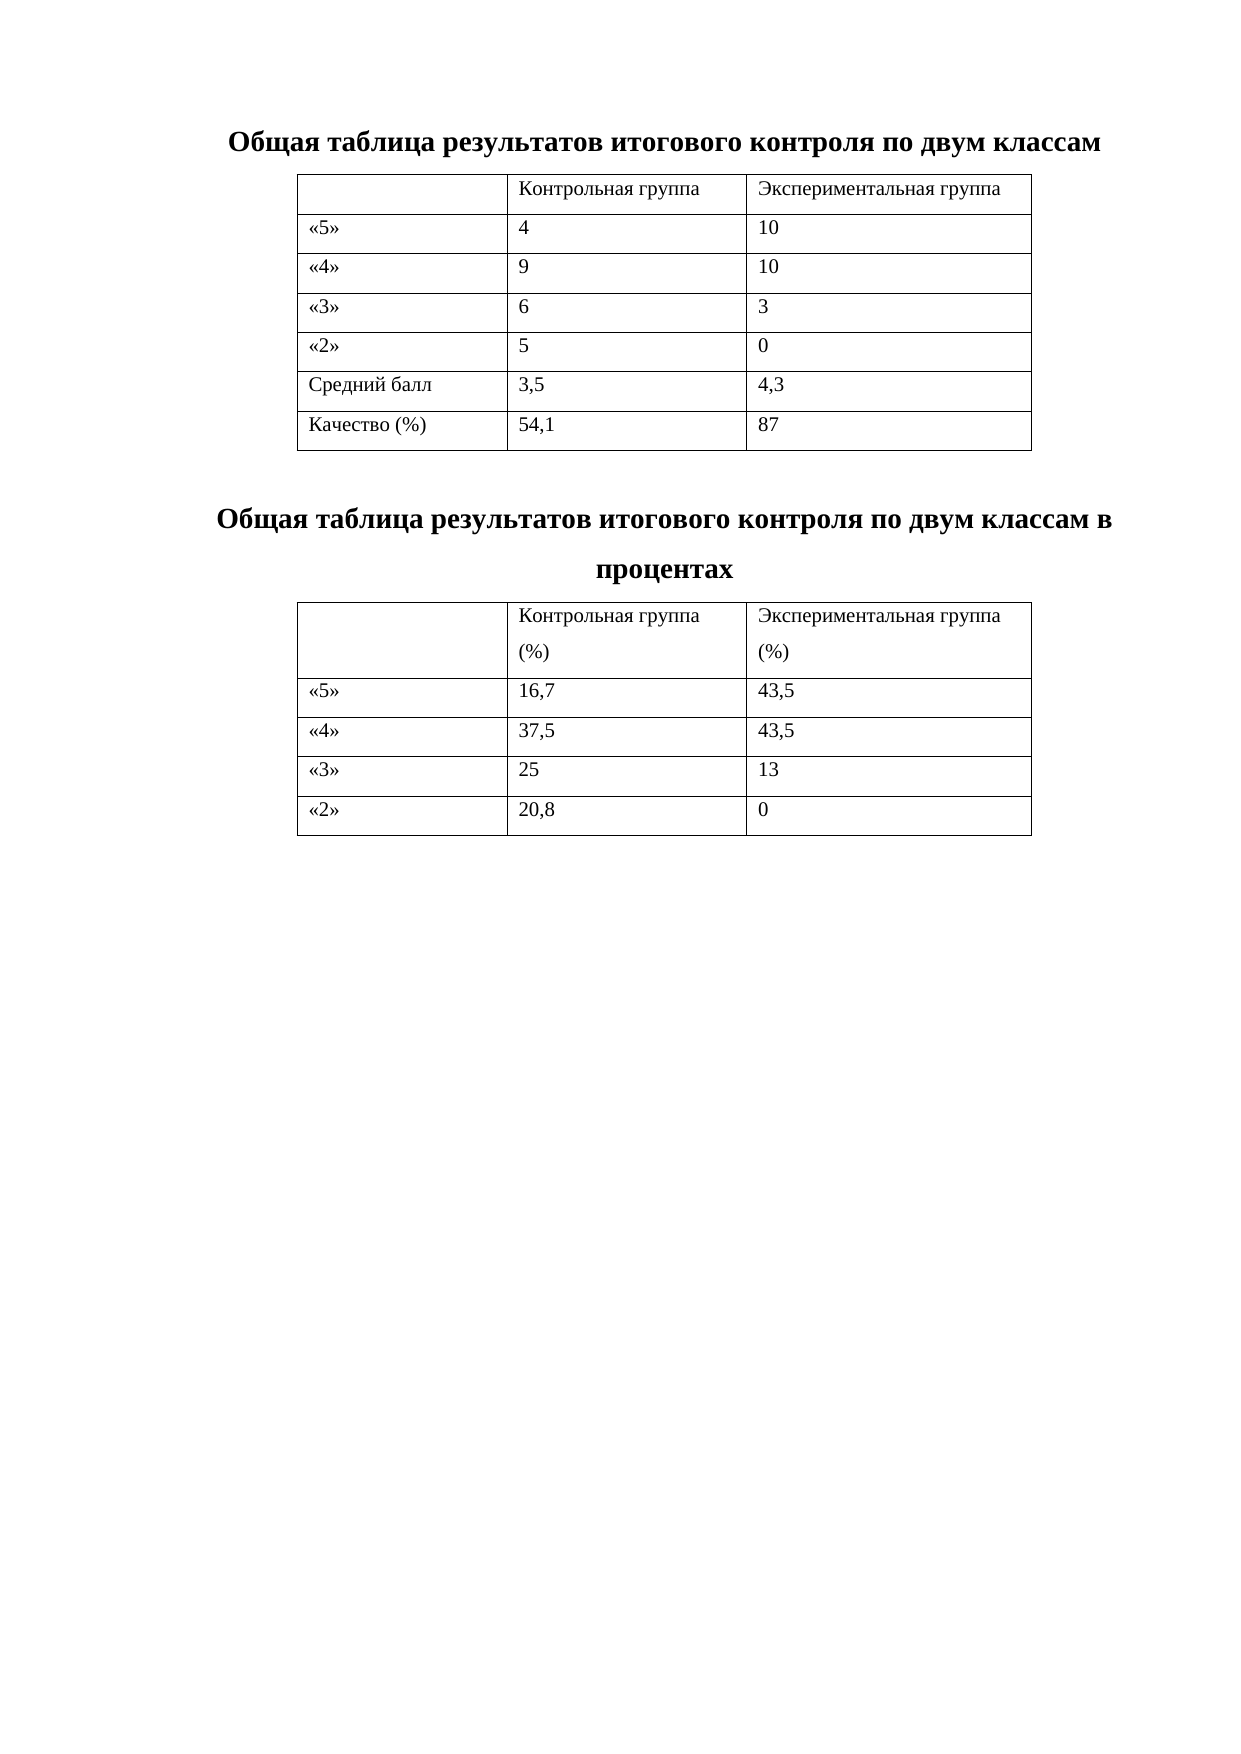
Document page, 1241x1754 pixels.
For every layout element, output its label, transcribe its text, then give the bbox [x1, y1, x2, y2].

table_cell «5» [298, 679, 507, 717]
table_cell 54,1 [508, 412, 746, 450]
table_cell Качество (%) [298, 412, 507, 450]
table_cell 4,3 [747, 372, 1031, 411]
table_cell 5 [508, 333, 746, 371]
table_cell 13 [747, 757, 1031, 796]
table_cell 9 [508, 254, 746, 292]
table_cell «3» [298, 294, 507, 332]
table_cell 0 [747, 333, 1031, 371]
table_cell 6 [508, 294, 746, 332]
table_header Контрольная группа [508, 175, 746, 214]
table_cell 4 [508, 215, 746, 253]
table_cell 0 [747, 797, 1031, 835]
table_cell 87 [747, 412, 1031, 450]
table_cell 43,5 [747, 679, 1031, 717]
table_cell Средний балл [298, 372, 507, 411]
table_cell 3 [747, 294, 1031, 332]
table_header Экспериментальная группа (%) [747, 603, 1031, 677]
table_cell 10 [747, 254, 1031, 292]
table_cell 20,8 [508, 797, 746, 835]
table_cell 10 [747, 215, 1031, 253]
table_header Экспериментальная группа [747, 175, 1031, 214]
table_cell 16,7 [508, 679, 746, 717]
table_header [298, 603, 507, 677]
table_cell 37,5 [508, 718, 746, 756]
table_cell 3,5 [508, 372, 746, 411]
table_cell «4» [298, 254, 507, 292]
table_cell «3» [298, 757, 507, 796]
table_cell «2» [298, 333, 507, 371]
table_cell «2» [298, 797, 507, 835]
table_header [298, 175, 507, 214]
table_cell «5» [298, 215, 507, 253]
text Общая таблица результатов итогового контроля по двум классам в процентах [177, 501, 1152, 585]
table_cell 43,5 [747, 718, 1031, 756]
text Общая таблица результатов итогового контроля по двум классам [177, 124, 1152, 158]
table_cell 25 [508, 757, 746, 796]
table_cell «4» [298, 718, 507, 756]
table_header Контрольная группа (%) [508, 603, 746, 677]
